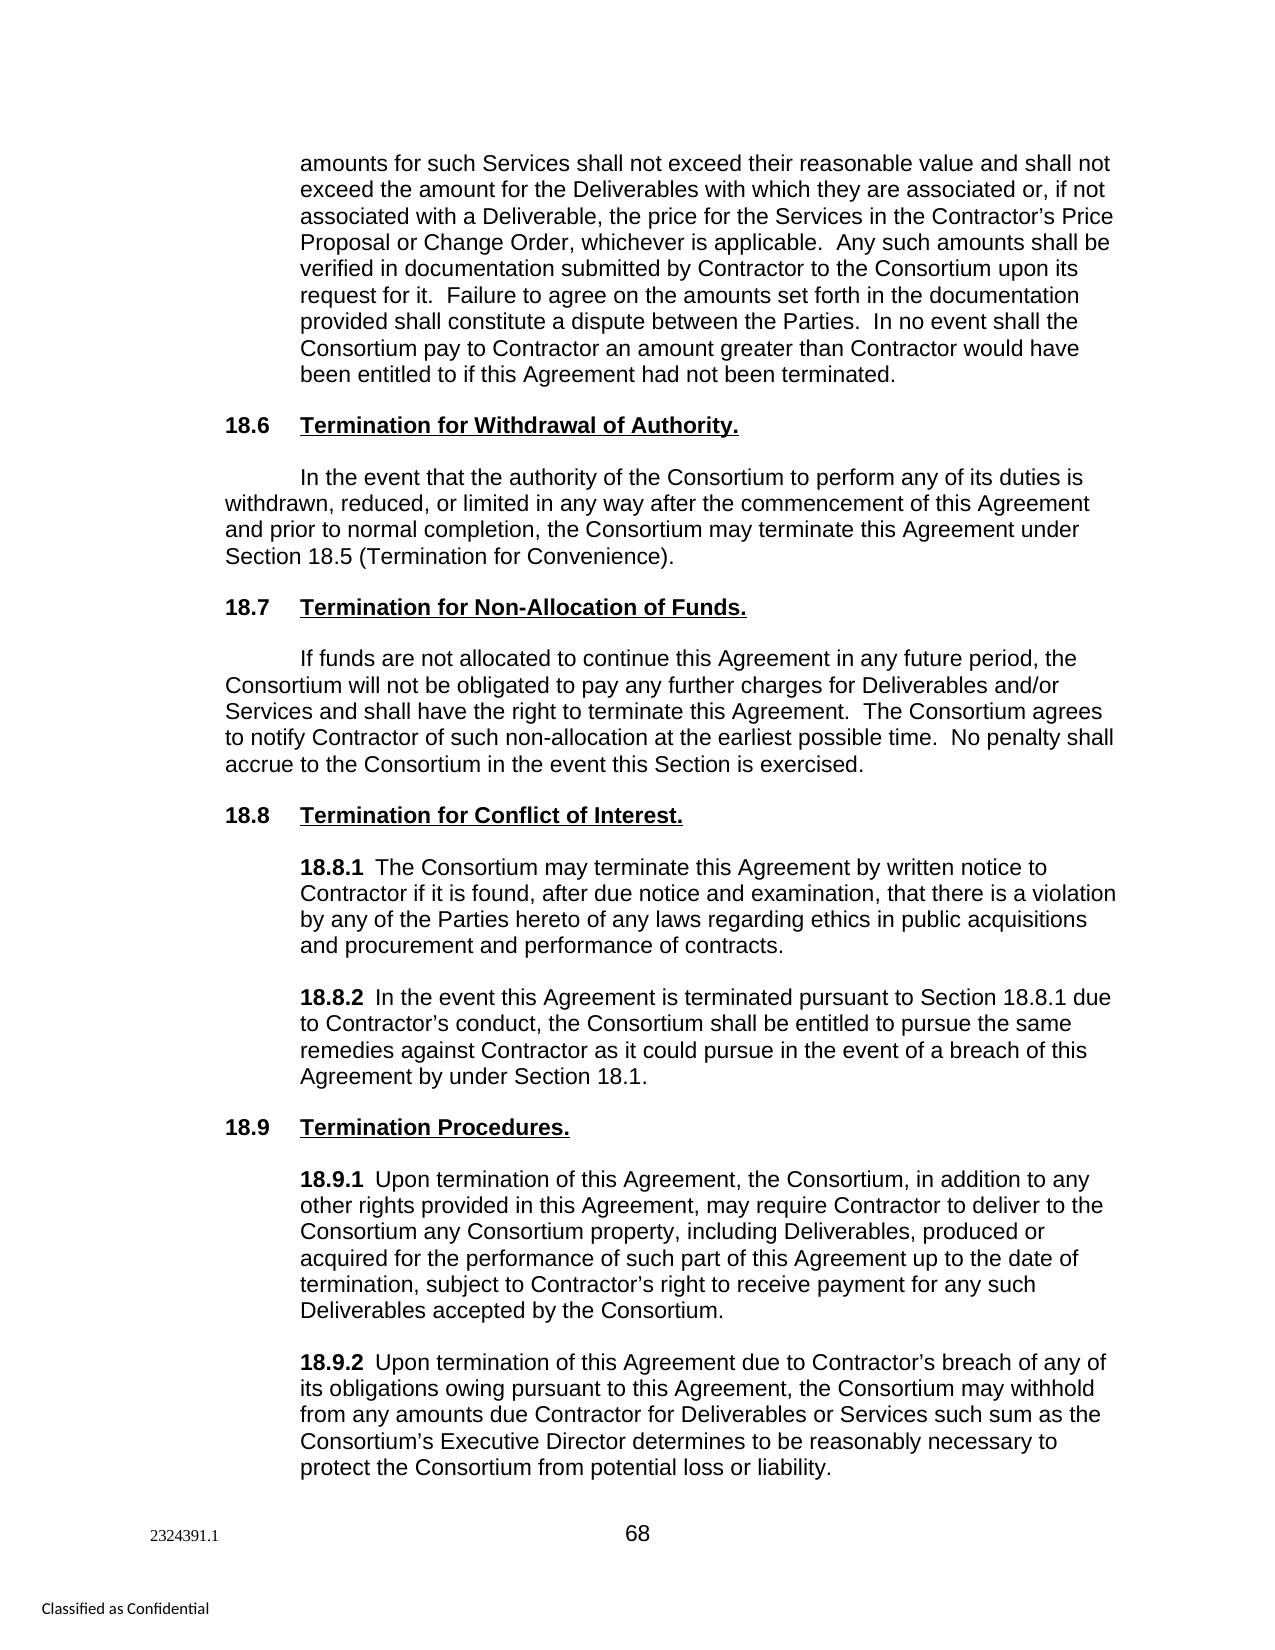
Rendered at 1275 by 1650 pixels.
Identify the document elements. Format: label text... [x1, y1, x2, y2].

text In the event that the authority of the Consortium to perform any of its duties is withdrawn, reduced, or limited in any way after the commencement of this Agreement and prior to normal completion, the Consortium may terminate this Agreement under Section 18.5 (Termination for Convenience). [225, 463, 1125, 569]
text Termination for Withdrawal of Authority. [225, 412, 1125, 438]
text If funds are not allocated to continue this Agreement in any future period, the Consortium will not be obligated to pay any further charges for Deliverables and/or Services and shall have the right to terminate this Agreement. The Consortium agrees to notify Contractor of such non-allocation at the earliest possible time. No penalty shall accrue to the Consortium in the event this Section is exercised. [225, 645, 1125, 777]
text The Consortium may terminate this Agreement by written notice to Contractor if it is found, after due notice and examination, that there is a violation by any of the Parties hereto of any laws regarding ethics in public acquisitions and procurement and performance of contracts. [300, 853, 1125, 959]
text Upon termination of this Agreement due to Contractor’s breach of any of its obligations owing pursuant to this Agreement, the Consortium may withhold from any amounts due Contractor for Deliverables or Services such sum as the Consortium’s Executive Director determines to be reasonably necessary to protect the Consortium from potential loss or liability. [300, 1349, 1125, 1481]
text Upon termination of this Agreement, the Consortium, in addition to any other rights provided in this Agreement, may require Contractor to deliver to the Consortium any Consortium property, including Deliverables, produced or acquired for the performance of such part of this Agreement up to the date of termination, subject to Contractor’s right to receive payment for any such Deliverables accepted by the Consortium. [300, 1166, 1125, 1324]
text Termination for Non-Allocation of Funds. [225, 594, 1125, 620]
text Termination for Conflict of Interest. [225, 802, 1125, 828]
text Termination Procedures. [225, 1114, 1125, 1141]
text In the event this Agreement is terminated pursuant to Section 18.8.1 due to Contractor’s conduct, the Consortium shall be entitled to pursue the same remedies against Contractor as it could pursue in the event of a breach of this Agreement by under Section 18.1. [300, 984, 1125, 1089]
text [300, 150, 1125, 387]
